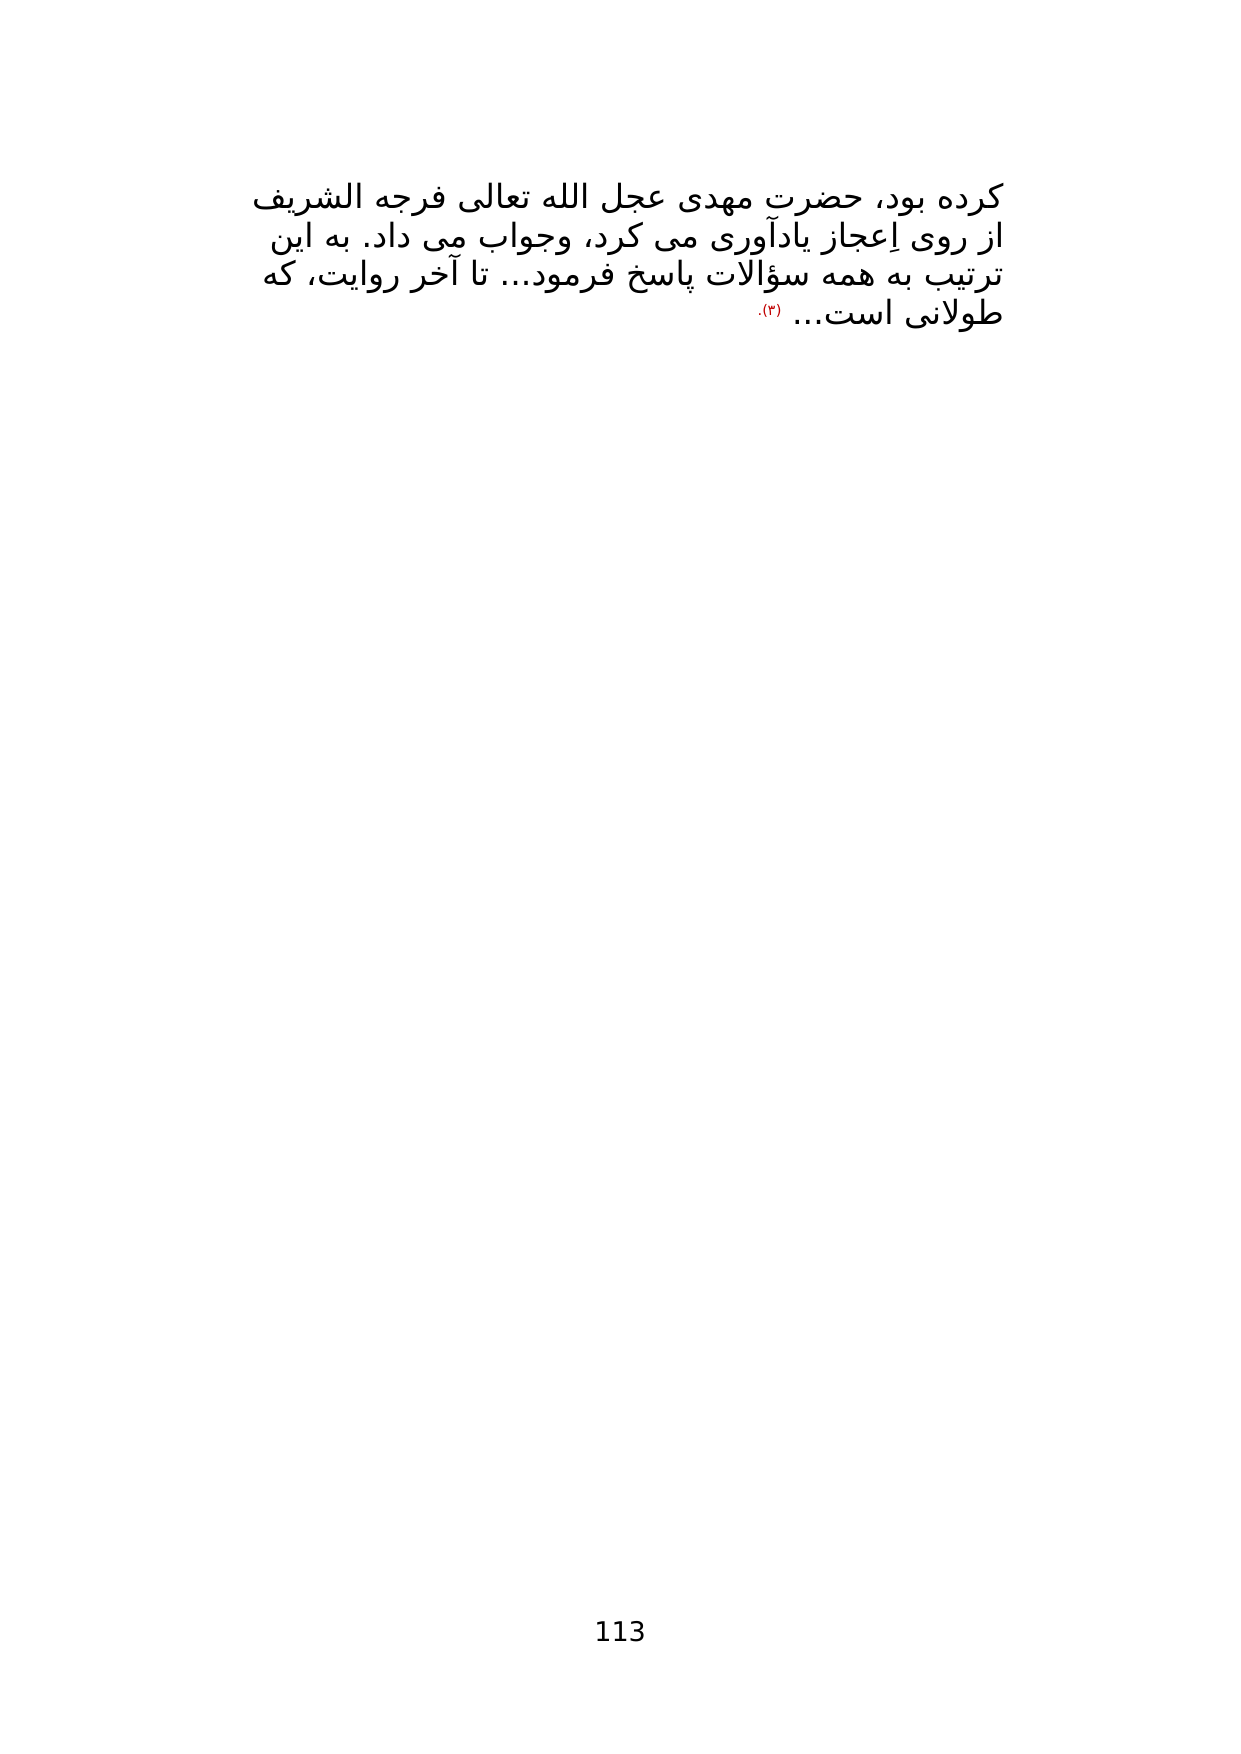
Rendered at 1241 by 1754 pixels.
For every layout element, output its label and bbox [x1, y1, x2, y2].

text [236, 177, 1004, 333]
